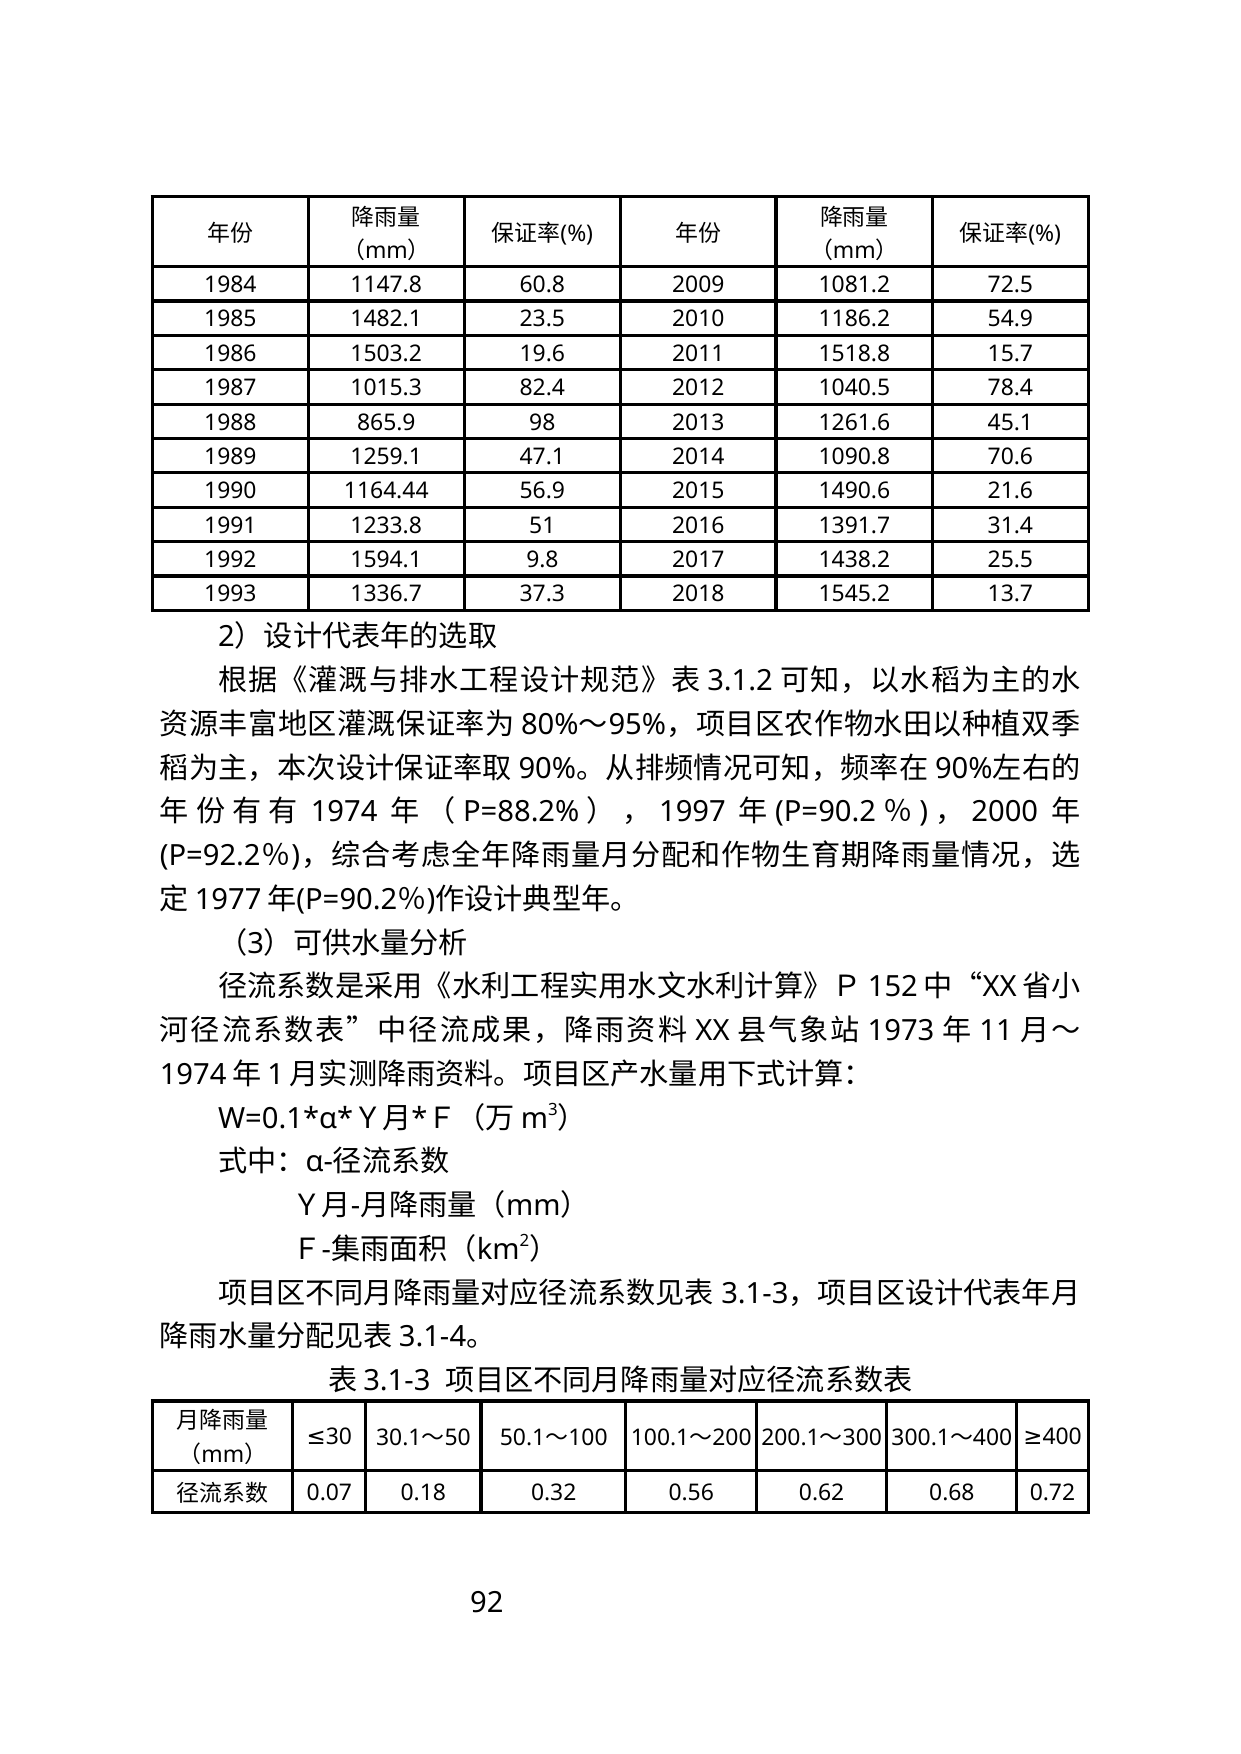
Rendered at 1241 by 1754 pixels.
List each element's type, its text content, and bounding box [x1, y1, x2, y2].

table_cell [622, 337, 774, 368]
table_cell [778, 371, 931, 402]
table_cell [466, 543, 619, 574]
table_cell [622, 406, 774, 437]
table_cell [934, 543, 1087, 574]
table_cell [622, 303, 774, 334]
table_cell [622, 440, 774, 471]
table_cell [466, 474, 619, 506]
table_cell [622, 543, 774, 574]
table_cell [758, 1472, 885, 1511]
text Ｆ-集雨面积（km2） [159, 1224, 1081, 1268]
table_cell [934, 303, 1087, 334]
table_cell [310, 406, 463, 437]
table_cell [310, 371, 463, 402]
text （3）可供水量分析 [159, 918, 1081, 962]
table_header 降雨量（mm） [310, 198, 463, 265]
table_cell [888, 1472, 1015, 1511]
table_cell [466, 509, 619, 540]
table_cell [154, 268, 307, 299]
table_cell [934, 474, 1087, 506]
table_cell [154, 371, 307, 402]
text W=0.1*α*Ｙ月*Ｆ（万m3） [159, 1093, 1081, 1137]
table_header 年份 [622, 198, 774, 265]
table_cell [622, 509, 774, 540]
text Ｙ月-月降雨量（mm） [159, 1181, 1081, 1224]
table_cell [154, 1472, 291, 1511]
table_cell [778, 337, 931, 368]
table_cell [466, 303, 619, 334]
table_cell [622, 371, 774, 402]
text 根据《灌溉与排水工程设计规范》表3.1.2可知，以水稻为主的水资源丰富地区灌溉保证率为80%～95%，项目区农作物水田以种植双季稻为主，本次设计保证率取90%。从排频情况可知，频率在90%左右的年份有有1974年（P=88.2%），1997年(P=90.2％)，2000年(P=92.2％)，综合考虑全年降雨量月分配和作物生育期降雨量情况，选定1977年(P=90.2％)作设计典型年。 [159, 656, 1081, 918]
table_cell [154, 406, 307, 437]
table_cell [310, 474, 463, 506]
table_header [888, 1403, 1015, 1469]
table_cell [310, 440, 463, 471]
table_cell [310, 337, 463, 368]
text 径流系数是采用《水利工程实用水文水利计算》Ｐ152中“XX省小河径流系数表”中径流成果，降雨资料XX县气象站1973年11月～1974年1月实测降雨资料。项目区产水量用下式计算： [159, 962, 1081, 1093]
text 2）设计代表年的选取 [159, 612, 1081, 656]
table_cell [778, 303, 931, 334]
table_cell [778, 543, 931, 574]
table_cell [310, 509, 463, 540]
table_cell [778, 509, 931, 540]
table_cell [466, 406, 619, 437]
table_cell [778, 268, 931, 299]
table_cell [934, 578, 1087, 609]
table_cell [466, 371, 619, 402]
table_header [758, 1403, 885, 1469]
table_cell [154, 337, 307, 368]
text 式中：α-径流系数 [159, 1137, 1081, 1181]
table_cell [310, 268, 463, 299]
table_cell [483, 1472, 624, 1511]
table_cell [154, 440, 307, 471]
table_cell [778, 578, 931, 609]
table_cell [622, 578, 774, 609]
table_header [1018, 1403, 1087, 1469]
table_header 保证率(%) [466, 198, 619, 265]
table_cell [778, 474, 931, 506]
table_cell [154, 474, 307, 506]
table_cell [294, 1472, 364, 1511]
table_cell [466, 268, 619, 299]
text 表3.1-3 项目区不同月降雨量对应径流系数表 [159, 1356, 1081, 1399]
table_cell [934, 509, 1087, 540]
table_header 保证率(%) [934, 198, 1087, 265]
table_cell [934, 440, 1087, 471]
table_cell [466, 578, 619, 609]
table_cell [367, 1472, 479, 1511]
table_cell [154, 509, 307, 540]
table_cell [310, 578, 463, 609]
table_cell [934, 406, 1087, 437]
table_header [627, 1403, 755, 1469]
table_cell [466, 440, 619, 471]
text 项目区不同月降雨量对应径流系数见表3.1-3，项目区设计代表年月降雨水量分配见表3.1-4。 [159, 1268, 1081, 1356]
table_header 降雨量（mm） [778, 198, 931, 265]
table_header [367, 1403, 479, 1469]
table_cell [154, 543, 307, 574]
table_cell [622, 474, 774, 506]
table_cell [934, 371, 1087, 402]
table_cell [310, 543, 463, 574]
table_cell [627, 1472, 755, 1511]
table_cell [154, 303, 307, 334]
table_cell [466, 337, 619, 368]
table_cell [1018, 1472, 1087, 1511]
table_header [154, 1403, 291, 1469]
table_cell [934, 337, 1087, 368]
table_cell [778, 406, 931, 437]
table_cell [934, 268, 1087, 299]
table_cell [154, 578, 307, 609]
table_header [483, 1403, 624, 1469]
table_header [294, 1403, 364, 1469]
table_header 年份 [154, 198, 307, 265]
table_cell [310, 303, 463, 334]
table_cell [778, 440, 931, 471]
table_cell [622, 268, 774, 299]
